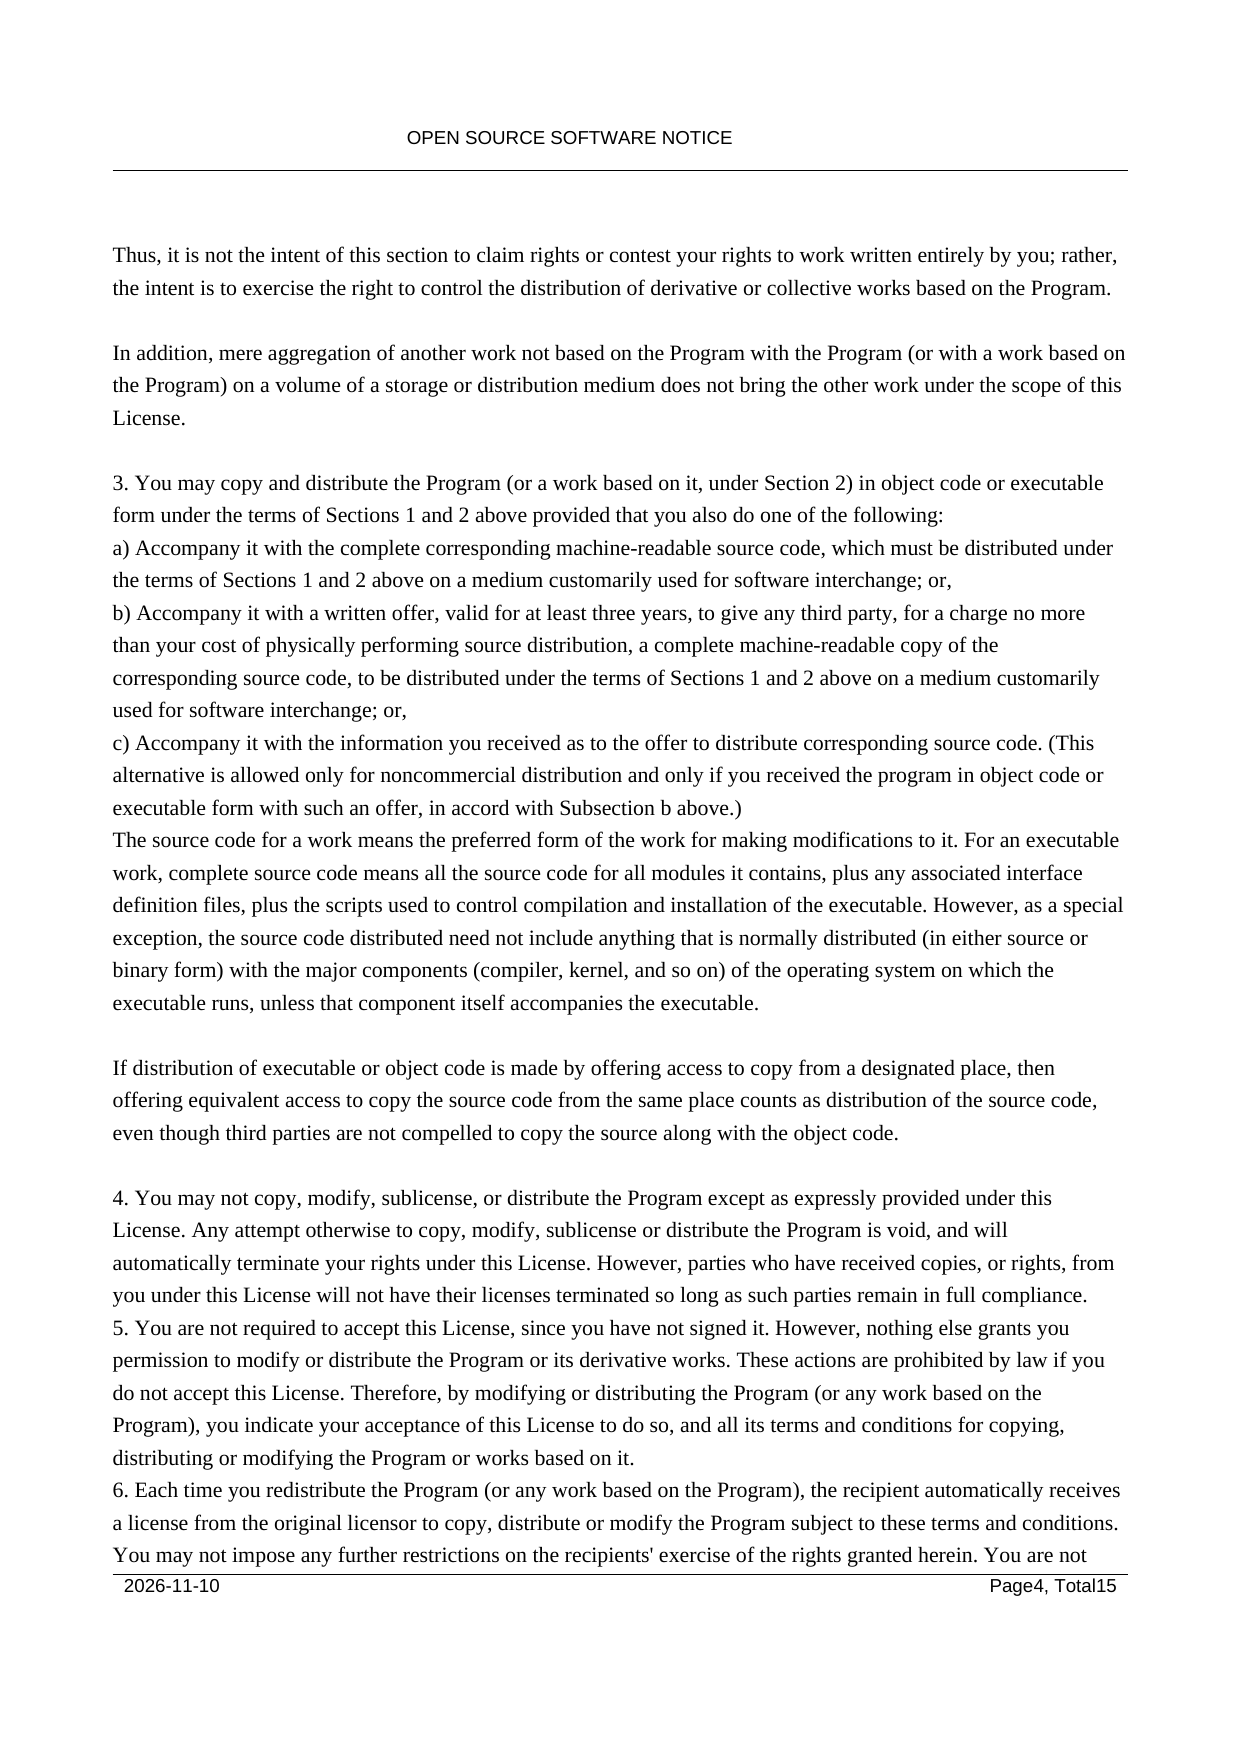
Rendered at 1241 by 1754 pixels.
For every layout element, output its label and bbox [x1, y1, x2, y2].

text [112, 206, 1128, 1571]
